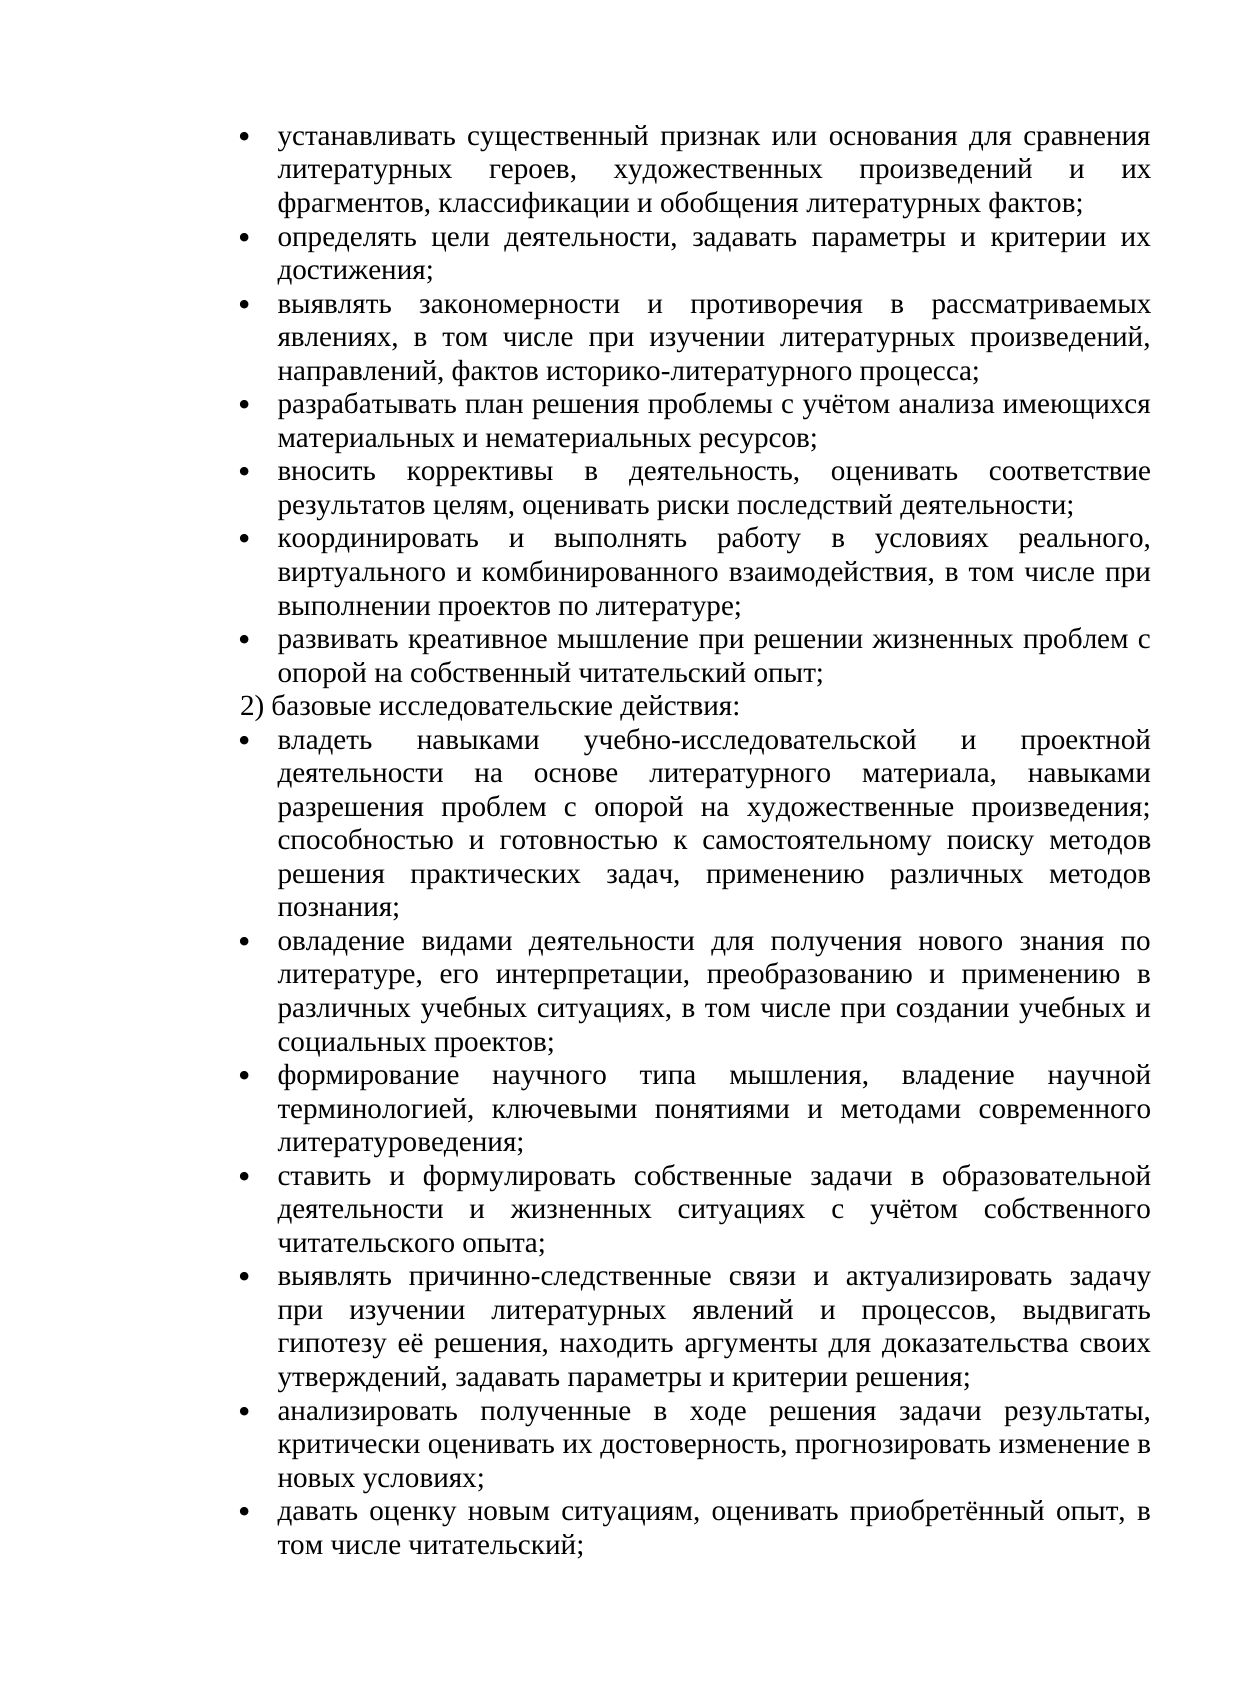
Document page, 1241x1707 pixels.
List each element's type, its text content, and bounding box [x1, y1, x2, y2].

list давать оценку новым ситуациям, оценивать приобретённый опыт, в том числе читательский; [240, 1493, 1152, 1560]
list овладение видами деятельности для получения нового знания по литературе, его интерпретации, преобразованию и применению в различных учебных ситуациях, в том числе при создании учебных и социальных проектов; [240, 923, 1152, 1057]
list владеть навыками учебно-исследовательской и проектной деятельности на основе литературного материала, навыками разрешения проблем с опорой на художественные произведения; способностью и готовностью к самостоятельному поиску методов решения практических задач, применению различных методов познания; [240, 722, 1152, 923]
list развивать креативное мышление при решении жизненных проблем с опорой на собственный читательский опыт; [240, 621, 1152, 688]
list выявлять закономерности и противоречия в рассматриваемых явлениях, в том числе при изучении литературных произведений, направлений, фактов историко-литературного процесса; [240, 286, 1152, 386]
text 2) базовые исследовательские действия: [177, 688, 1152, 722]
list анализировать полученные в ходе решения задачи результаты, критически оценивать их достоверность, прогнозировать изменение в новых условиях; [240, 1393, 1152, 1493]
list определять цели деятельности, задавать параметры и критерии их достижения; [240, 219, 1152, 286]
list выявлять причинно-следственные связи и актуализировать задачу при изучении литературных явлений и процессов, выдвигать гипотезу её решения, находить аргументы для доказательства своих утверждений, задавать параметры и критерии решения; [240, 1258, 1152, 1393]
list устанавливать существенный признак или основания для сравнения литературных героев, художественных произведений и их фрагментов, классификации и обобщения литературных фактов; [240, 118, 1152, 219]
list ставить и формулировать собственные задачи в образовательной деятельности и жизненных ситуациях с учётом собственного читательского опыта; [240, 1158, 1152, 1258]
list вносить коррективы в деятельность, оценивать соответствие результатов целям, оценивать риски последствий деятельности; [240, 453, 1152, 521]
list формирование научного типа мышления, владение научной терминологией, ключевыми понятиями и методами современного литературоведения; [240, 1057, 1152, 1158]
list координировать и выполнять работу в условиях реального, виртуального и комбинированного взаимодействия, в том числе при выполнении проектов по литературе; [240, 521, 1152, 621]
list разрабатывать план решения проблемы с учётом анализа имеющихся материальных и нематериальных ресурсов; [240, 386, 1152, 453]
